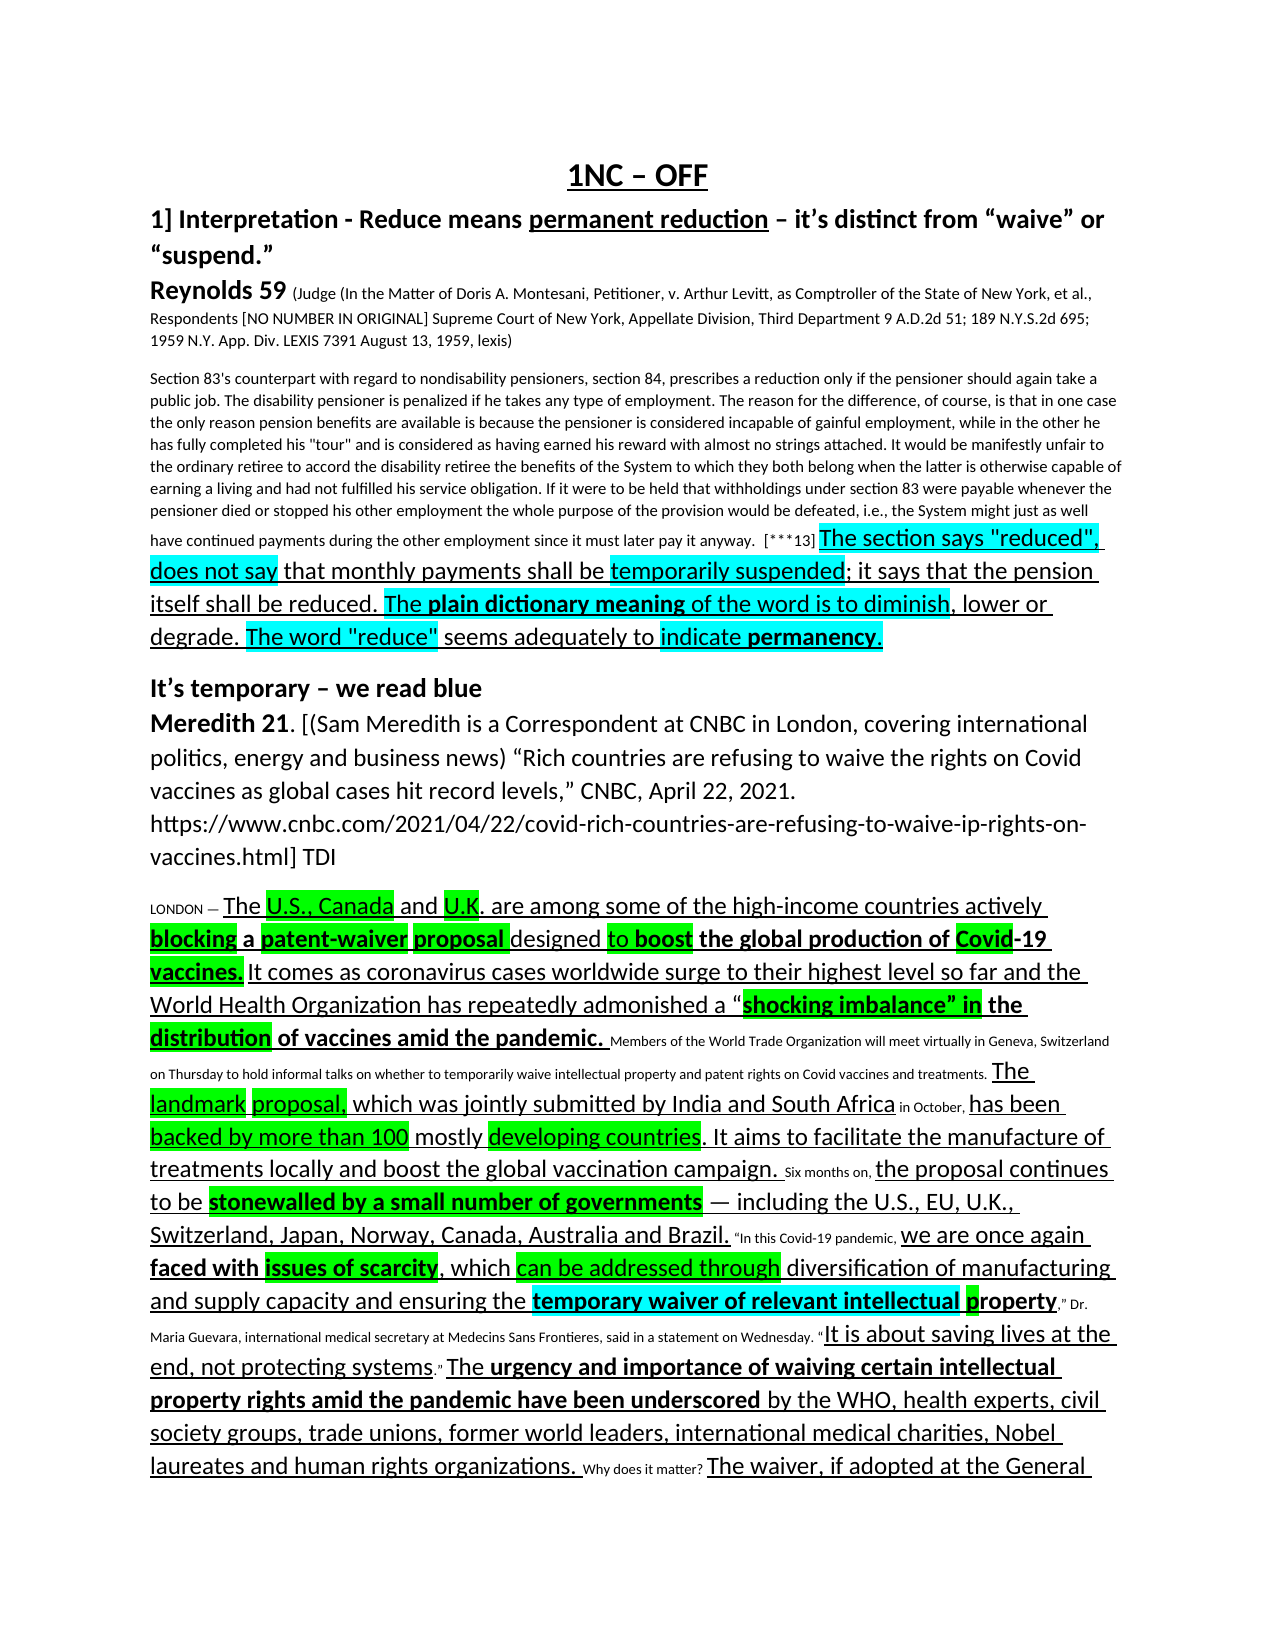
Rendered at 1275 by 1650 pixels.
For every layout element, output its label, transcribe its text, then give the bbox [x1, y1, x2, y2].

subtitle 1NC – OFF [150, 154, 1125, 195]
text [150, 890, 1125, 1480]
subtitle 1] Interpretation - Reduce means permanent reduction – it’s distinct from “waive” or “suspend.” [150, 202, 1125, 271]
text Reynolds 59 (Judge (In the Matter of Doris A. Montesani, Petitioner, v. Arthur Levitt, as Comptroller of the State of New York, et al., Respondents [NO NUMBER IN ORIGINAL] Supreme Court of New York, Appellate Division, Third Department 9 A.D.2d 51; 189 N.Y.S.2d 695; 1959 N.Y. App. Div. LEXIS 7391 August 13, 1959, lexis) [150, 273, 1125, 350]
subtitle It’s temporary – we read blue [150, 671, 1125, 704]
text Section 83's counterpart with regard to nondisability pensioners, section 84, prescribes a reduction only if the pensioner should again take a public job. The disability pensioner is penalized if he takes any type of employment. The reason for the difference, of course, is that in one case the only reason pension benefits are available is because the pensioner is considered incapable of gainful employment, while in the other he has fully completed his "tour" and is considered as having earned his reward with almost no strings attached. It would be manifestly unfair to the ordinary retiree to accord the disability retiree the benefits of the System to which they both belong when the latter is otherwise capable of earning a living and had not fulfilled his service obligation. If it were to be held that withholdings under section 83 were payable whenever the pensioner died or stopped his other employment the whole purpose of the provision would be defeated, i.e., the System might just as well have continued payments during the other employment since it must later pay it anyway. [***13] The section says "reduced", does not say that monthly payments shall be temporarily suspended; it says that the pension itself shall be reduced. The plain dictionary meaning of the word is to diminish, lower or degrade. The word "reduce" seems adequately to indicate permanency. [150, 368, 1125, 652]
text Meredith 21. [(Sam Meredith is a Correspondent at CNBC in London, covering international politics, energy and business news) “Rich countries are refusing to waive the rights on Covid vaccines as global cases hit record levels,” CNBC, April 22, 2021. https://www.cnbc.com/2021/04/22/covid-rich-countries-are-refusing-to-waive-ip-rights-on-vaccines.html] TDI [150, 706, 1125, 871]
